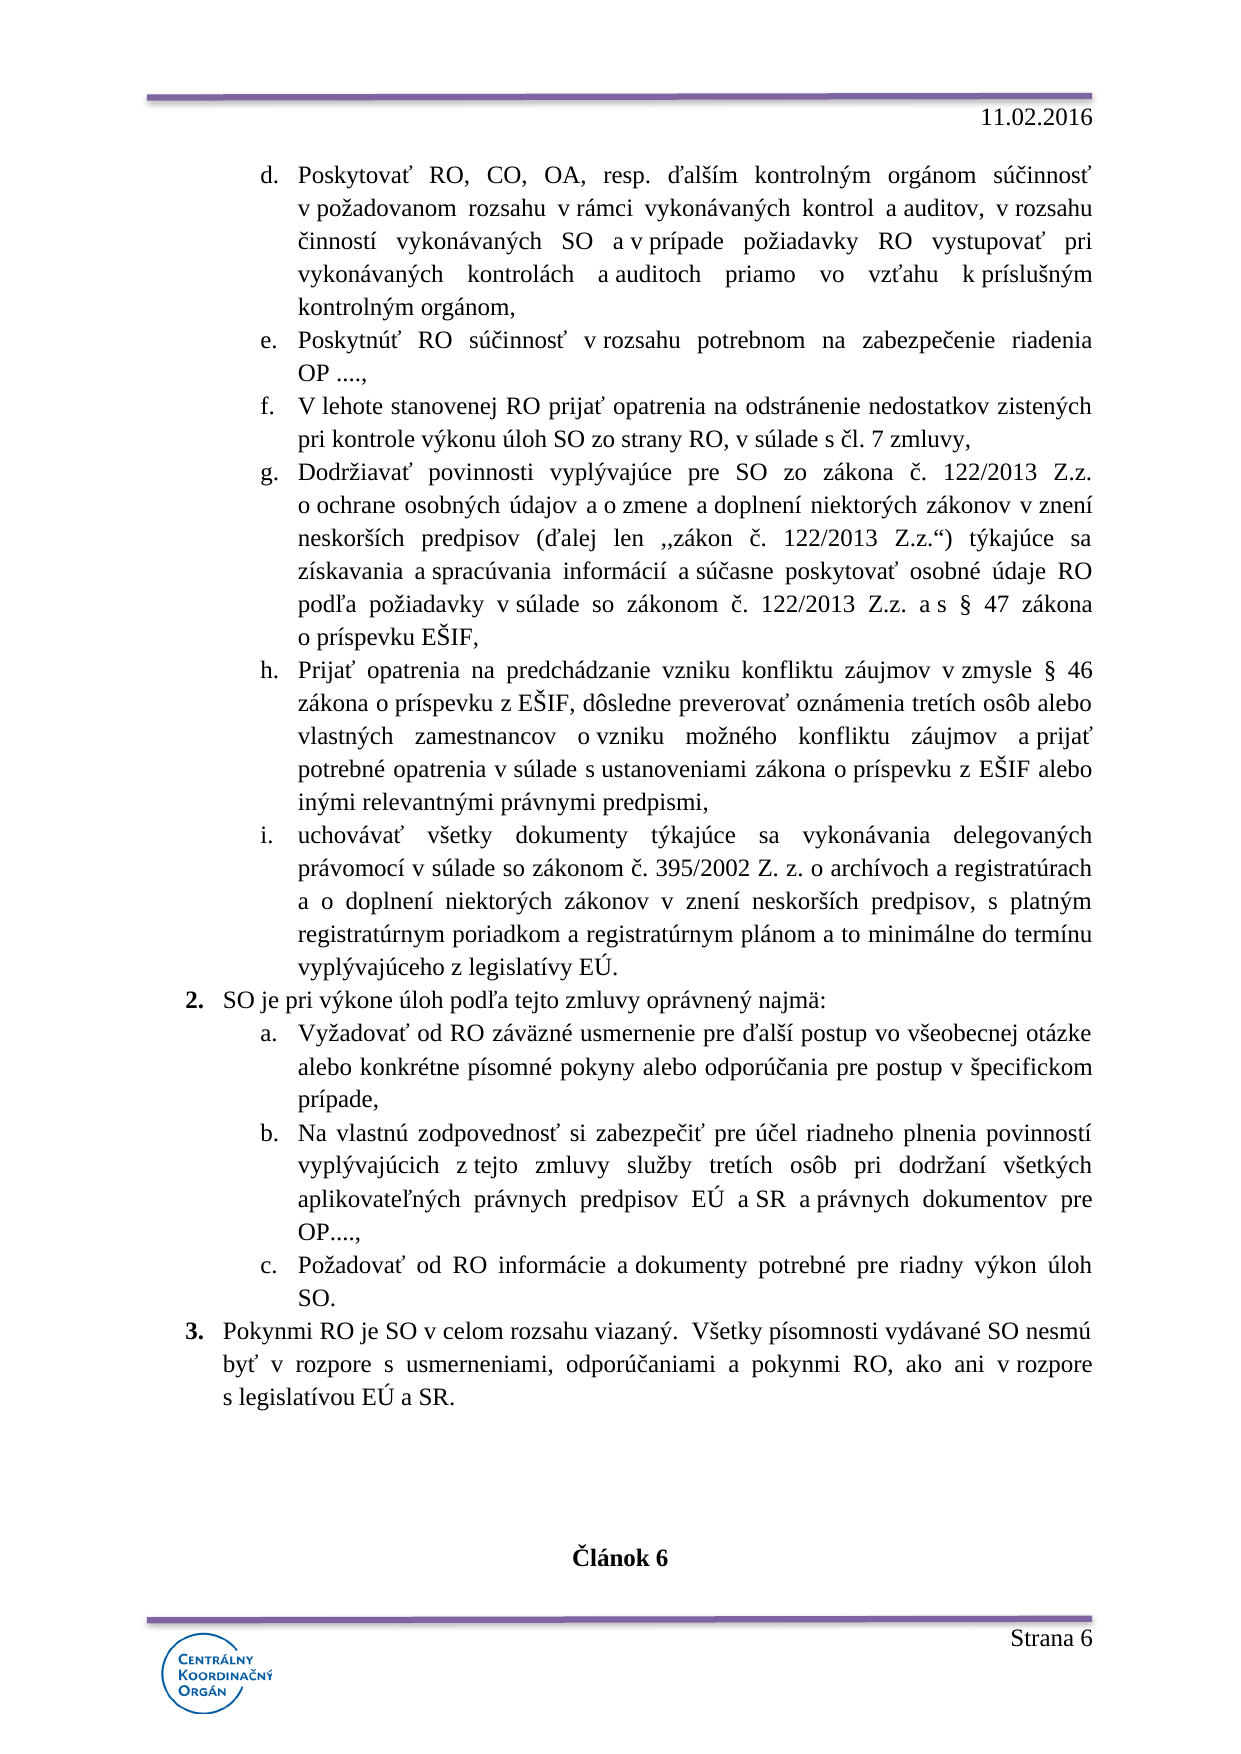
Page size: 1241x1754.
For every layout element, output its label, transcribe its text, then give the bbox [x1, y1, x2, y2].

list Dodržiavať povinnosti vyplývajúce pre SO zo zákona č. 122/2013 Z.z. o ochrane osobných údajov a o zmene a doplnení niektorých zákonov v znení neskorších predpisov (ďalej len ,,zákon č. 122/2013 Z.z.“) týkajúce sa získavania a spracúvania informácií a súčasne poskytovať osobné údaje RO podľa požiadavky v súlade so zákonom č. 122/2013 Z.z. a s § 47 zákona o príspevku EŠIF, [260, 457, 1093, 651]
list Poskytnúť RO súčinnosť v rozsahu potrebnom na zabezpečenie riadenia OP ...., [260, 325, 1093, 387]
text Článok 6 [148, 1543, 1093, 1572]
list SO je pri výkone úloh podľa tejto zmluvy oprávnený najmä: [185, 986, 1093, 1014]
list Pokynmi RO je SO v celom rozsahu viazaný. Všetky písomnosti vydávané SO nesmú byť v rozpore s usmerneniami, odporúčaniami a pokynmi RO, ako ani v rozpore s legislatívou EÚ a SR. [185, 1316, 1093, 1411]
list Vyžadovať od RO záväzné usmernenie pre ďalší postup vo všeobecnej otázke alebo konkrétne písomné pokyny alebo odporúčania pre postup v špecifickom prípade, [260, 1018, 1093, 1113]
list Poskytovať RO, CO, OA, resp. ďalším kontrolným orgánom súčinnosť v požadovanom rozsahu v rámci vykonávaných kontrol a auditov, v rozsahu činností vykonávaných SO a v prípade požiadavky RO vystupovať pri vykonávaných kontrolách a auditoch priamo vo vzťahu k príslušným kontrolným orgánom, [260, 160, 1093, 321]
list uchovávať všetky dokumenty týkajúce sa vykonávania delegovaných právomocí v súlade so zákonom č. 395/2002 Z. z. o archívoch a registratúrach a o doplnení niektorých zákonov v znení neskorších predpisov, s platným registratúrnym poriadkom a registratúrnym plánom a to minimálne do termínu vyplývajúceho z legislatívy EÚ. [260, 820, 1093, 981]
picture [159, 1631, 272, 1713]
list Požadovať od RO informácie a dokumenty potrebné pre riadny výkon úloh SO. [260, 1250, 1093, 1311]
list Prijať opatrenia na predchádzanie vzniku konfliktu záujmov v zmysle § 46 zákona o príspevku z EŠIF, dôsledne preverovať oznámenia tretích osôb alebo vlastných zamestnancov o vzniku možného konfliktu záujmov a prijať potrebné opatrenia v súlade s ustanoveniami zákona o príspevku z EŠIF alebo inými relevantnými právnymi predpismi, [260, 655, 1093, 816]
list V lehote stanovenej RO prijať opatrenia na odstránenie nedostatkov zistených pri kontrole výkonu úloh SO zo strany RO, v súlade s čl. 7 zmluvy, [260, 391, 1093, 453]
list Na vlastnú zodpovednosť si zabezpečiť pre účel riadneho plnenia povinností vyplývajúcich z tejto zmluvy služby tretích osôb pri dodržaní všetkých aplikovateľných právnych predpisov EÚ a SR a právnych dokumentov pre OP...., [260, 1118, 1093, 1245]
